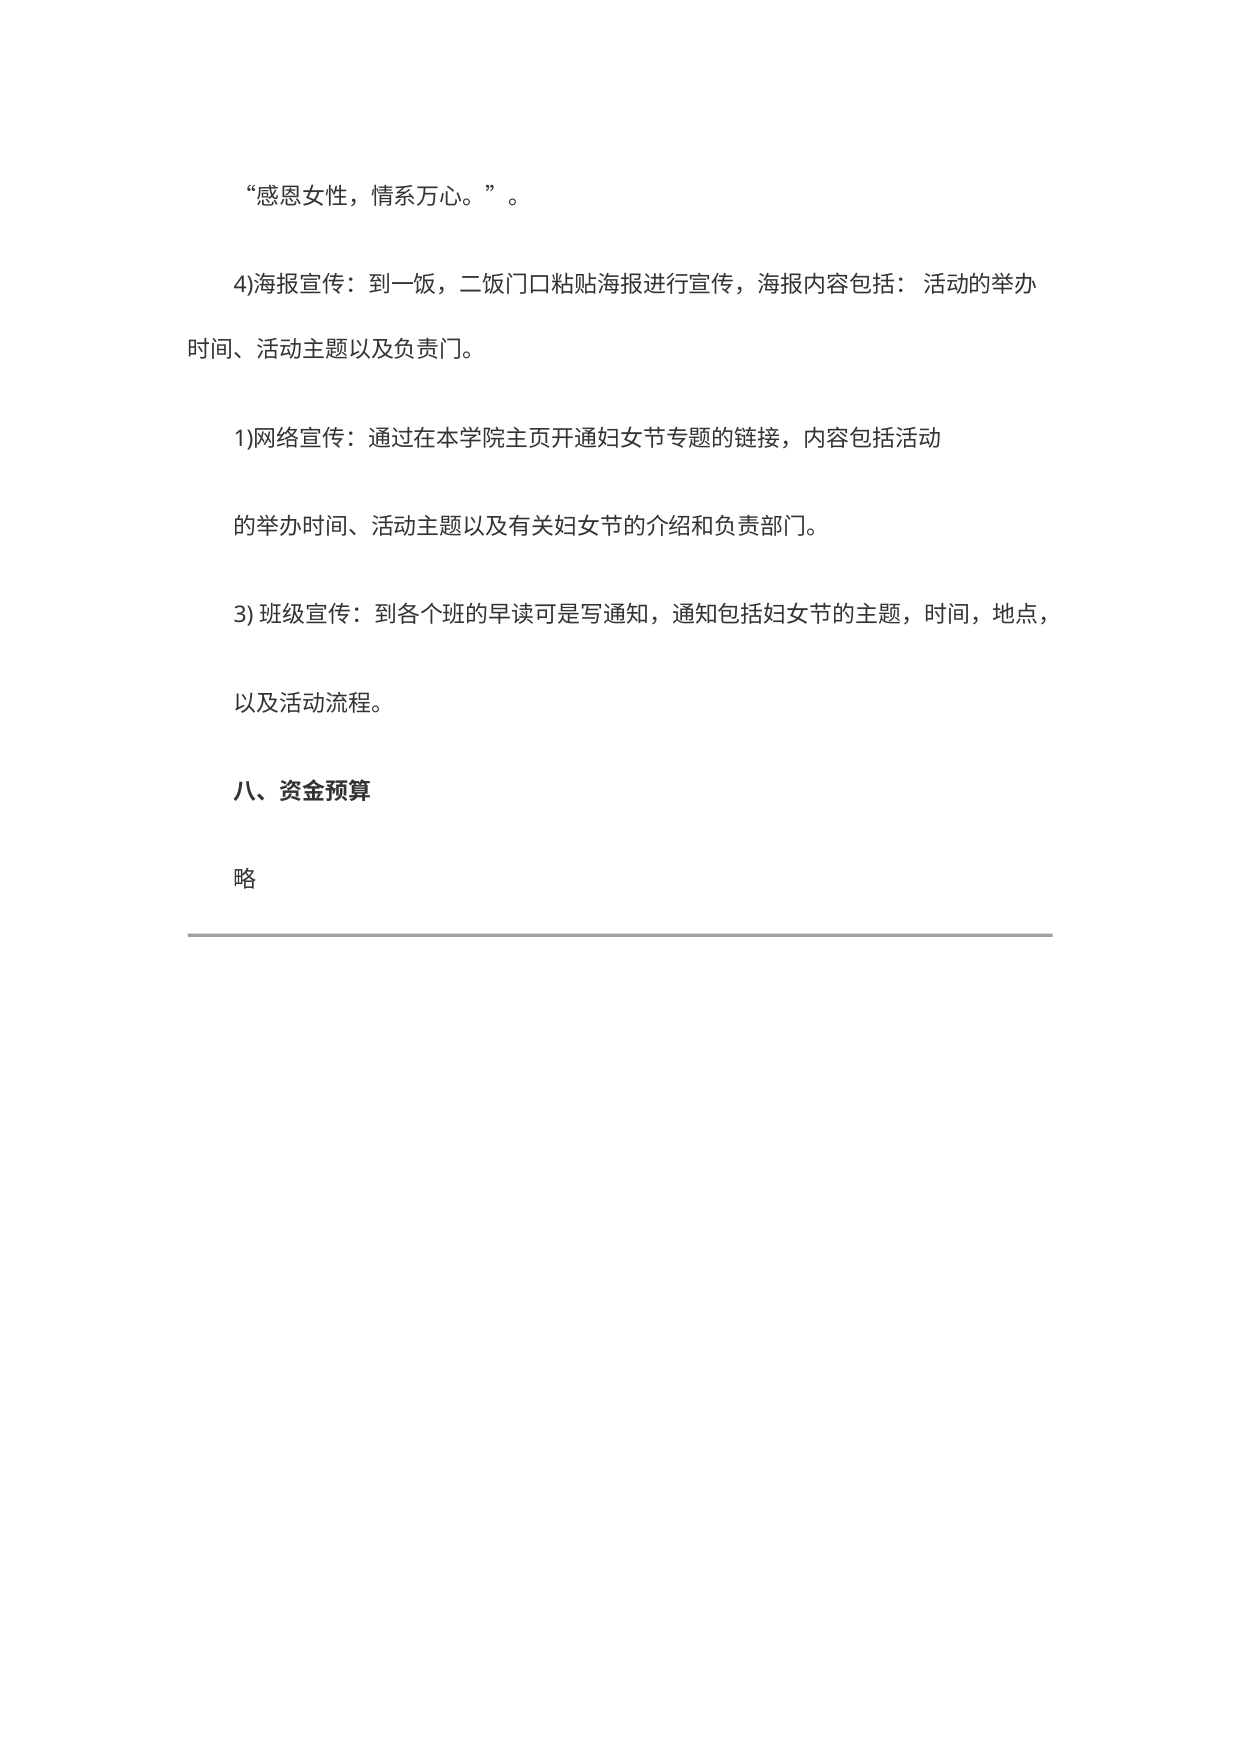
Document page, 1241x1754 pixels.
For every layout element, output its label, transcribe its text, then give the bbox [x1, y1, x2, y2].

text 4)海报宣传：到一饭，二饭门口粘贴海报进行宣传，海报内容包括： 活动的举办时间、活动主题以及负责门。 [187, 250, 1053, 380]
text 的举办时间、活动主题以及有关妇女节的介绍和负责部门。 [187, 492, 1053, 557]
text 八、资金预算 [187, 757, 1053, 822]
text 以及活动流程。 [187, 669, 1053, 734]
text 3) 班级宣传：到各个班的早读可是写通知，通知包括妇女节的主题，时间，地点， [187, 580, 1053, 645]
text “感恩女性，情系万心。”。 [187, 162, 1053, 227]
text 1)网络宣传：通过在本学院主页开通妇女节专题的链接，内容包括活动 [187, 404, 1053, 469]
text 略 [187, 845, 1053, 910]
